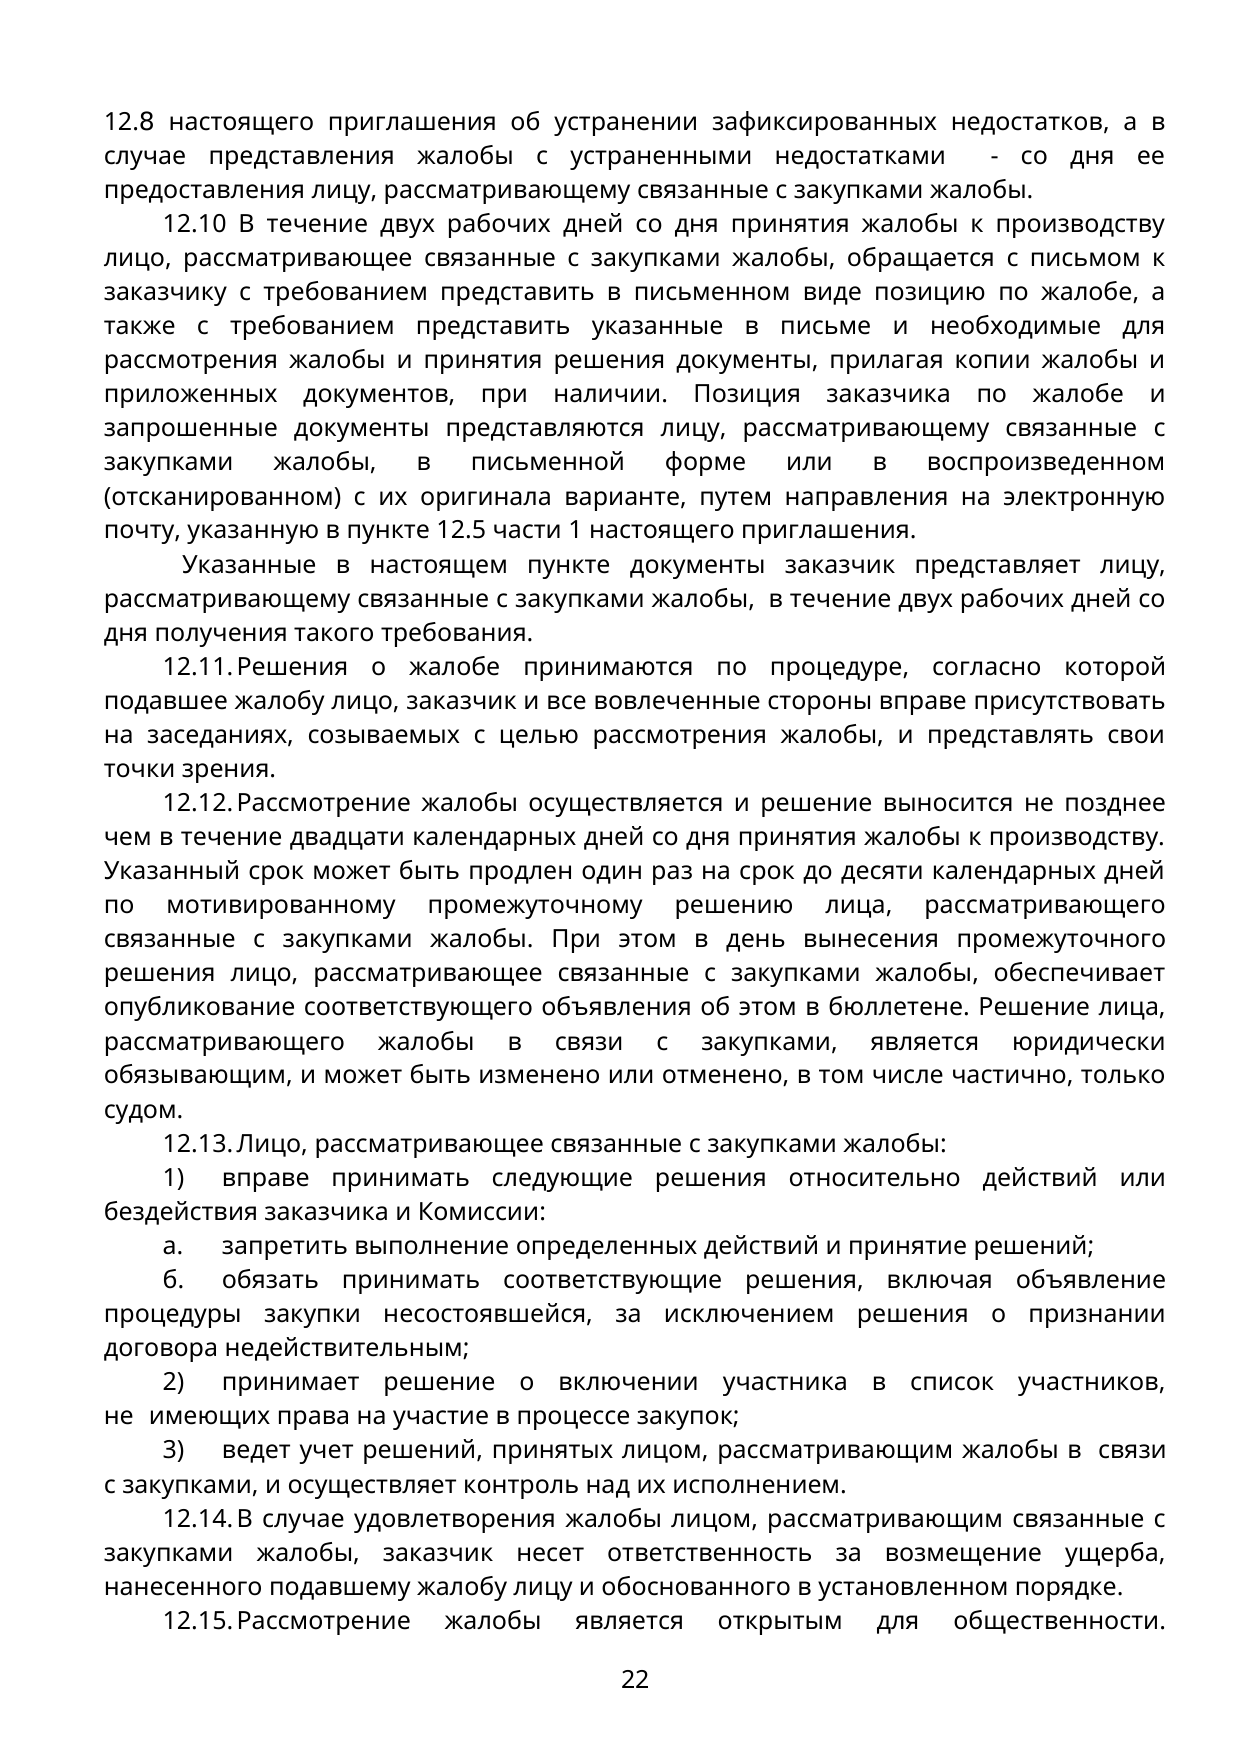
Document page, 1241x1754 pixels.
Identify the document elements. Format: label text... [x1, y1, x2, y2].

text б. обязать принимать соответствующие решения, включая объявление процедуры закупки несостоявшейся, за исключением решения о признании договора недействительным; [103, 1262, 1167, 1364]
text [103, 1603, 1167, 1637]
text 12.10 В течение двух рабочих дней со дня принятия жалобы к производству лицо, рассматривающее связанные с закупками жалобы, обращается с письмом к заказчику с требованием представить в письменном виде позицию по жалобе, а также с требованием представить указанные в письме и необходимые для рассмотрения жалобы и принятия решения документы, прилагая копии жалобы и приложенных документов, при наличии. Позиция заказчика по жалобе и запрошенные документы представляются лицу, рассматривающему связанные с закупками жалобы, в письменной форме или в воспроизведенном (отсканированном) с их оригинала варианте, путем направления на электронную почту, указанную в пункте 12.5 части 1 настоящего приглашения. [103, 206, 1167, 546]
text Указанные в настоящем пункте документы заказчик представляет лицу, рассматривающему связанные с закупками жалобы, в течение двух рабочих дней со дня получения такого требования. [103, 546, 1167, 648]
text а. запретить выполнение определенных действий и принятие решений; [103, 1227, 1167, 1262]
text 3) ведет учет решений, принятых лицом, рассматривающим жалобы в связи с закупками, и осуществляет контроль над их исполнением. [103, 1432, 1167, 1500]
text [103, 103, 1167, 206]
text 12.13. Лицо, рассматривающее связанные с закупками жалобы: [103, 1125, 1167, 1159]
text 12.14. В случае удовлетворения жалобы лицом, рассматривающим связанные с закупками жалобы, заказчик несет ответственность за возмещение ущерба, нанесенного подавшему жалобу лицу и обоснованного в установленном порядке. [103, 1500, 1167, 1603]
text 1) вправе принимать следующие решения относительно действий или бездействия заказчика и Комиссии: [103, 1159, 1167, 1227]
text 12.12. Рассмотрение жалобы осуществляется и решение выносится не позднее чем в течение двадцати календарных дней со дня принятия жалобы к производству. Указанный срок может быть продлен один раз на срок до десяти календарных дней по мотивированному промежуточному решению лица, рассматривающего связанные с закупками жалобы. При этом в день вынесения промежуточного решения лицо, рассматривающее связанные с закупками жалобы, обеспечивает опубликование соответствующего объявления об этом в бюллетене. Решение лица, рассматривающего жалобы в связи с закупками, является юридически обязывающим, и может быть изменено или отменено, в том числе частично, только судом. [103, 785, 1167, 1125]
text 2) принимает решение о включении участника в список участников, не имеющих права на участие в процессе закупок; [103, 1364, 1167, 1432]
text 12.11. Решения о жалобе принимаются по процедуре, согласно которой подавшее жалобу лицо, заказчик и все вовлеченные стороны вправе присутствовать на заседаниях, созываемых с целью рассмотрения жалобы, и представлять свои точки зрения. [103, 648, 1167, 785]
